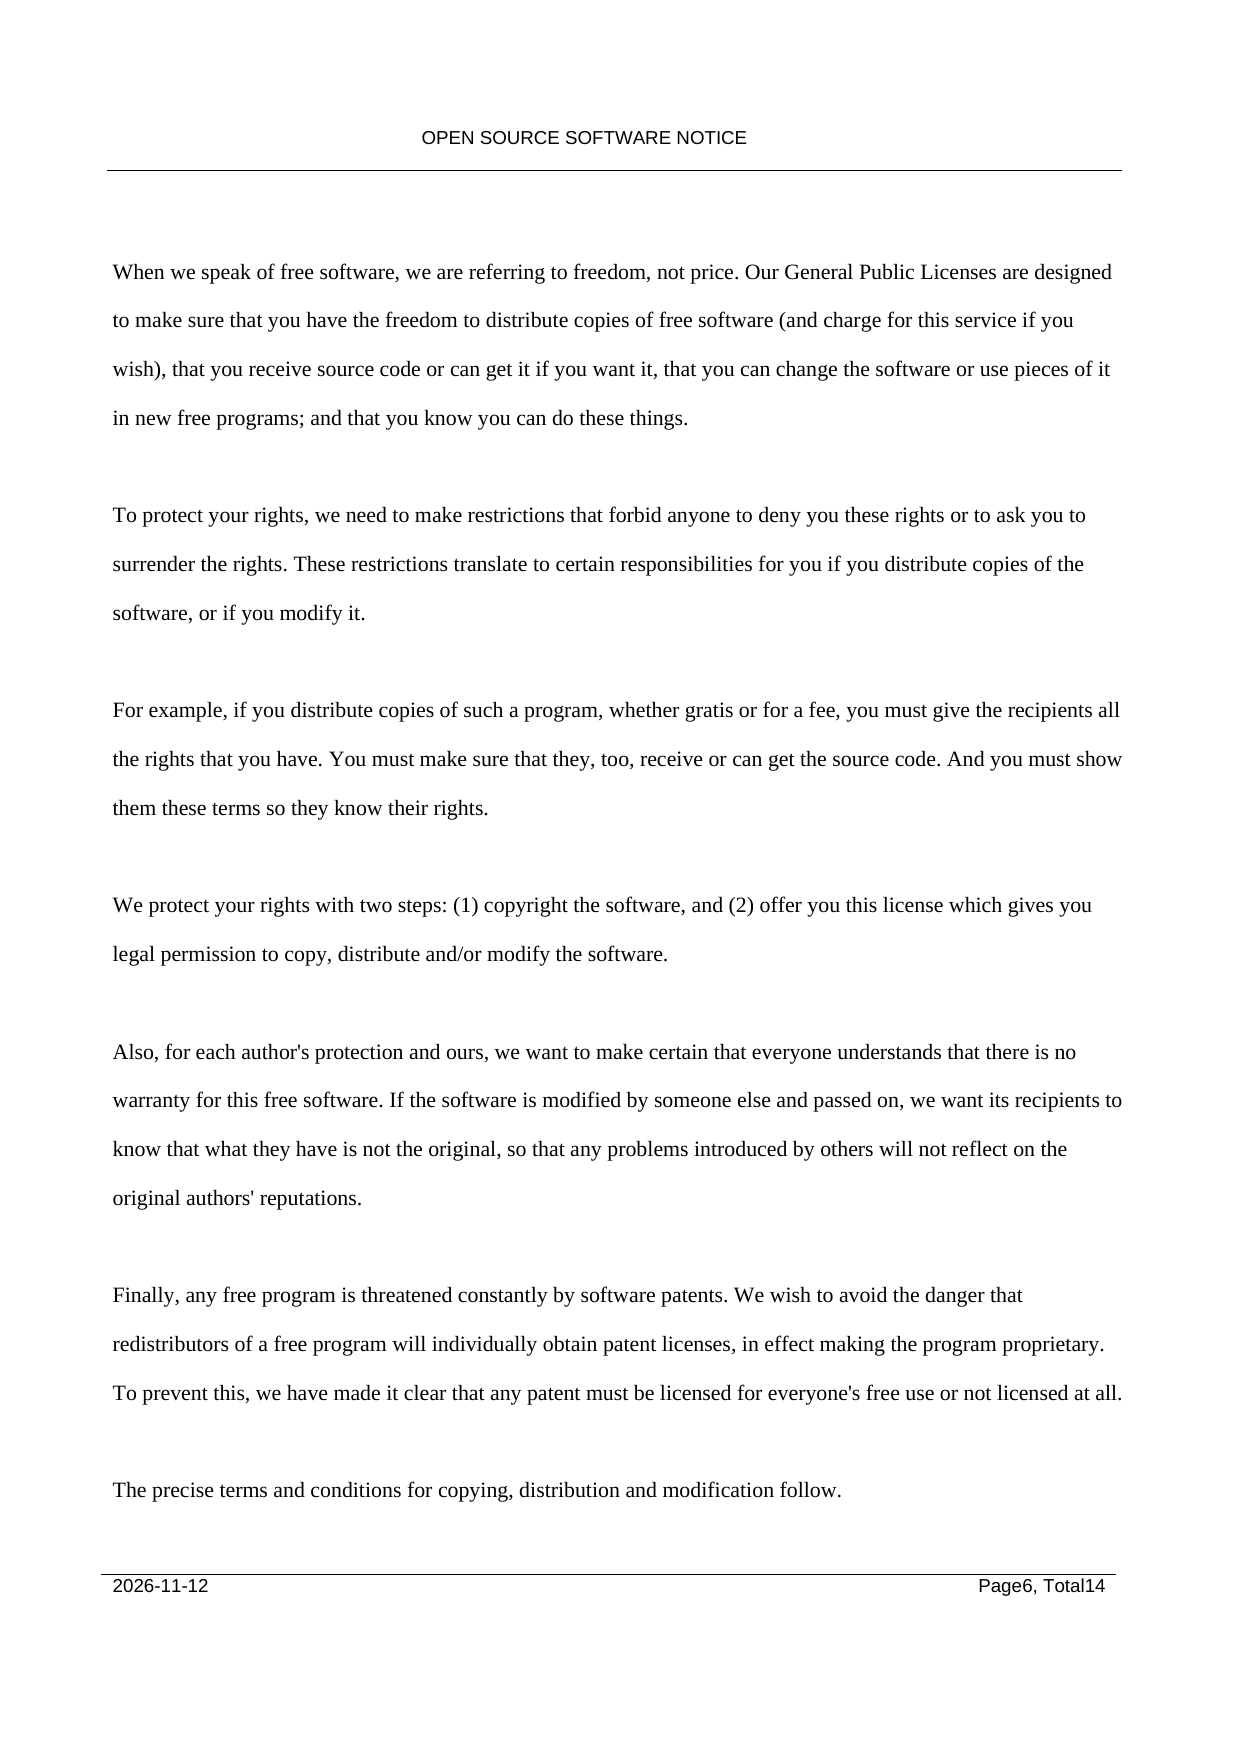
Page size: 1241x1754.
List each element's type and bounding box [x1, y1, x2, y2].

text [112, 206, 1128, 1506]
